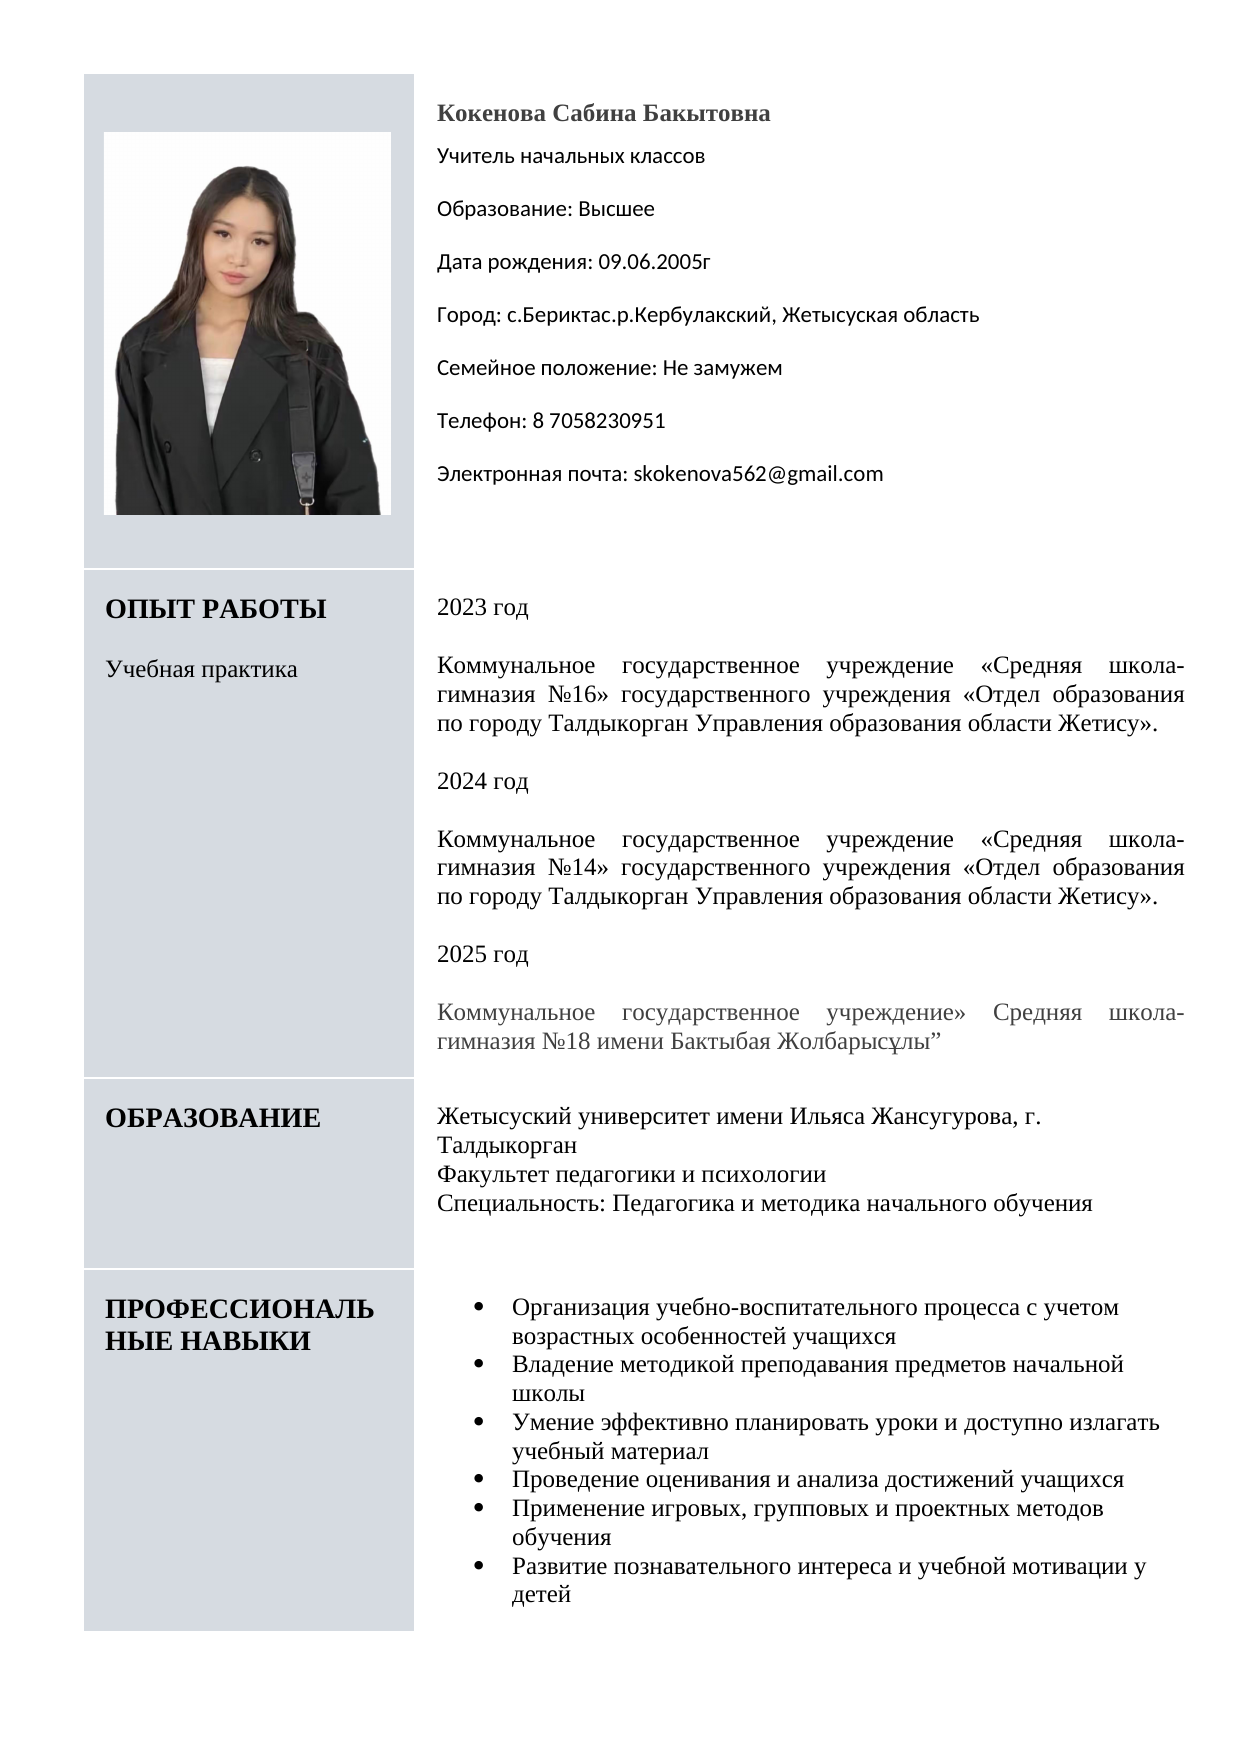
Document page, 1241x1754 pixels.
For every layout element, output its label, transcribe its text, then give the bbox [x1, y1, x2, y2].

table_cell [416, 1270, 1206, 1631]
table_header Кокенова Сабина Бакытовна Учитель начальных классов Образование: Высшее Дата рождения: 09.06.2005г Город: с.Бериктас.р.Кербулакский, Жетысуская область Семейное положение: Не замужем Телефон: 8 7058230951 Электронная почта: skokenova562@gmail.com [416, 76, 1206, 568]
table_cell ОПЫТ РАБОТЫ Учебная практика [84, 570, 414, 1077]
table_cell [84, 1270, 414, 1631]
table_cell ОБРАЗОВАНИЕ [84, 1079, 414, 1268]
table_header [84, 74, 414, 568]
table_cell 2023 год Коммунальное государственное учреждение «Средняя школа-гимназия №16» государственного учреждения «Отдел образования по городу Талдыкорган Управления образования области Жетису». 2024 год Коммунальное государственное учреждение «Средняя школа-гимназия №14» государственного учреждения «Отдел образования по городу Талдыкорган Управления образования области Жетису». 2025 год Коммунальное государственное учреждение» Средняя школа-гимназия №18 имени Бактыбая Жолбарысұлы” [416, 570, 1206, 1077]
picture [103, 132, 391, 515]
table_cell Жетысуский университет имени Ильяса Жансугурова, г. Талдыкорган Факультет педагогики и психологии Специальность: Педагогика и методика начального обучения [416, 1079, 1206, 1268]
